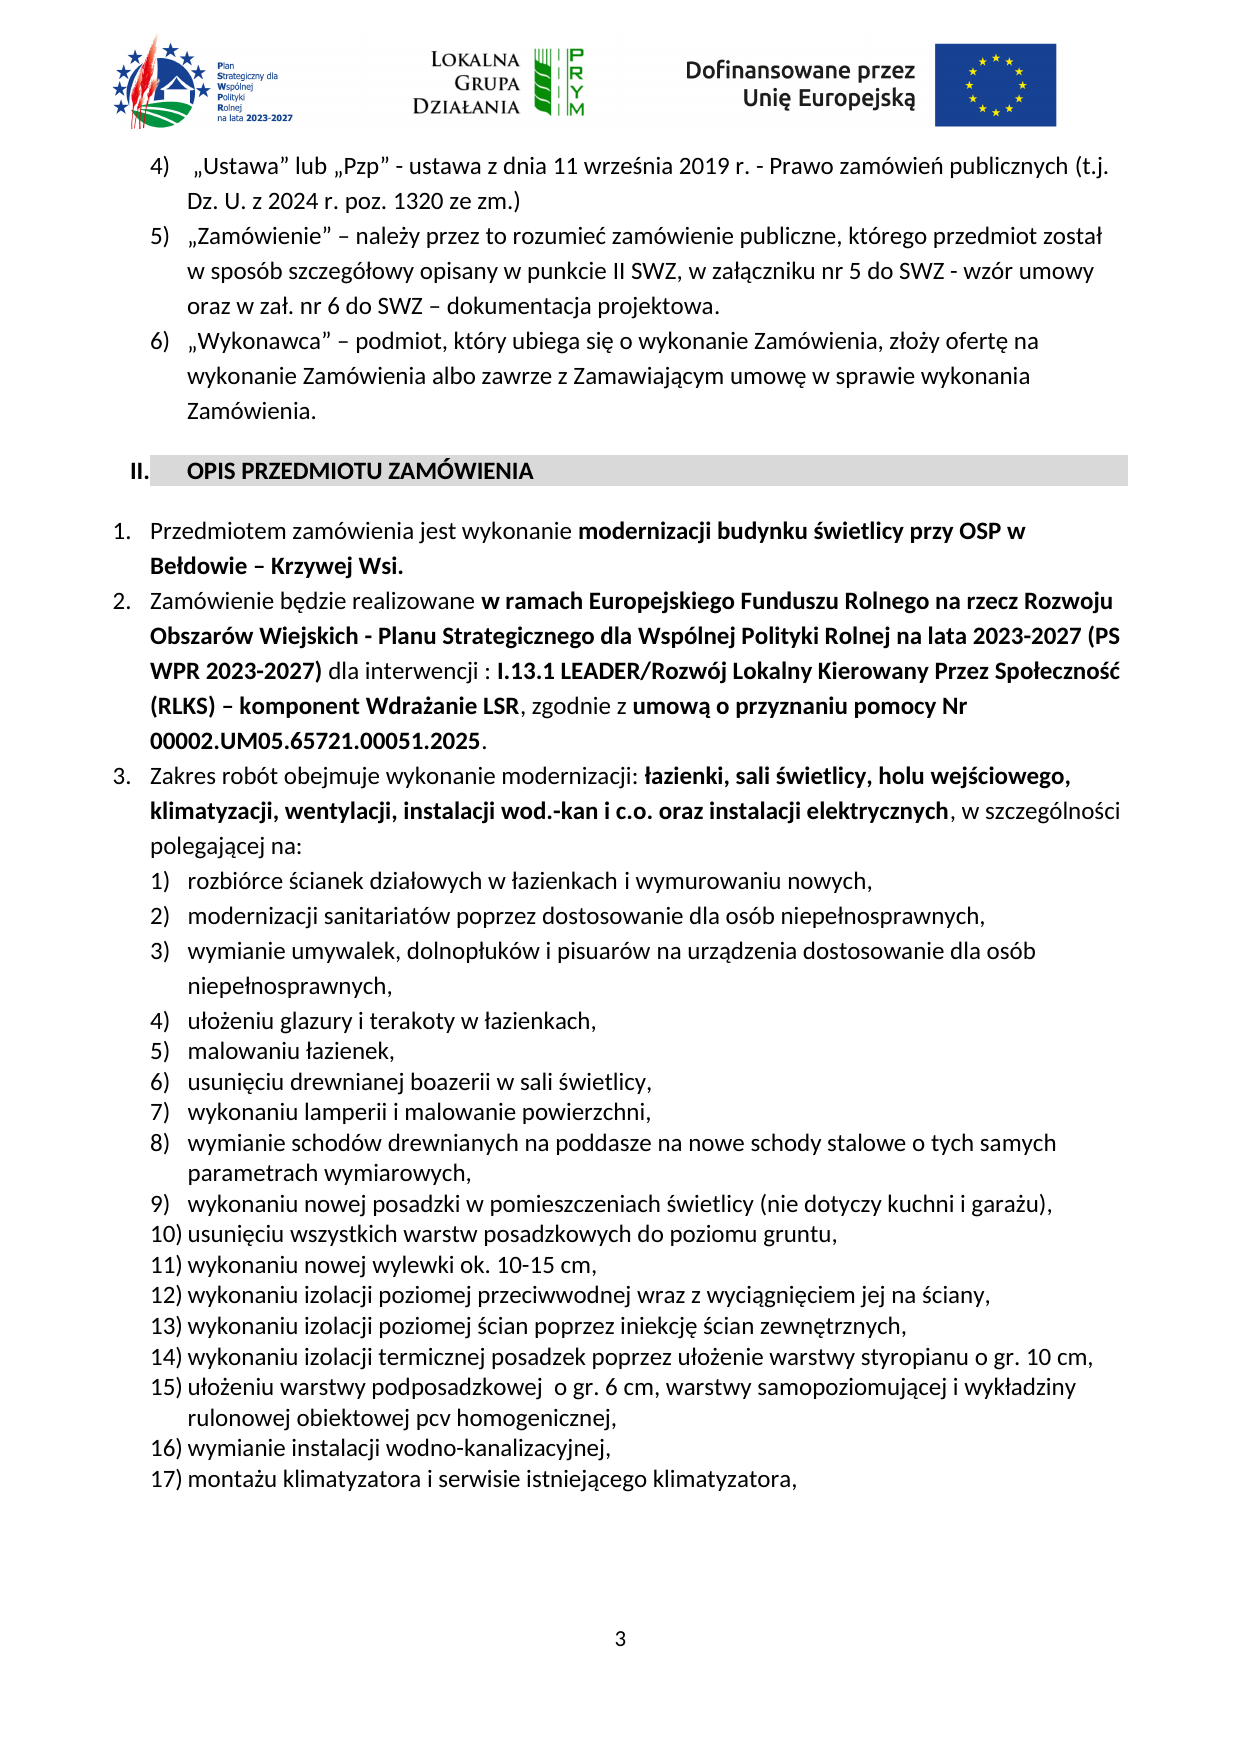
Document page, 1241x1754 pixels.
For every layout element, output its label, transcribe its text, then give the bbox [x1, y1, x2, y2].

list modernizacji sanitariatów poprzez dostosowanie dla osób niepełnosprawnych, [150, 900, 1128, 931]
list usunięciu drewnianej boazerii w sali świetlicy, [150, 1066, 1128, 1097]
list Zakres robót obejmuje wykonanie modernizacji: łazienki, sali świetlicy, holu wejściowego, klimatyzacji, wentylacji, instalacji wod.-kan i c.o. oraz instalacji elektrycznych, w szczególności polegającej na: [112, 760, 1128, 861]
list ułożeniu warstwy podposadzkowej o gr. 6 cm, warstwy samopoziomującej i wykładziny rulonowej obiektowej pcv homogenicznej, [150, 1371, 1128, 1432]
subtitle Opis przedmiotu zamówienia [150, 455, 1128, 486]
list wymianie schodów drewnianych na poddasze na nowe schody stalowe o tych samych parametrach wymiarowych, [150, 1127, 1128, 1188]
list rozbiórce ścianek działowych w łazienkach i wymurowaniu nowych, [150, 865, 1128, 896]
list wymianie umywalek, dolnopłuków i pisuarów na urządzenia dostosowanie dla osób niepełnosprawnych, [150, 935, 1128, 1001]
list Zamówienie będzie realizowane w ramach Europejskiego Funduszu Rolnego na rzecz Rozwoju Obszarów Wiejskich - Planu Strategicznego dla Wspólnej Polityki Rolnej na lata 2023-2027 (PS WPR 2023-2027) dla interwencji : I.13.1 LEADER/Rozwój Lokalny Kierowany Przez Społeczność (RLKS) – komponent Wdrażanie LSR, zgodnie z umową o przyznaniu pomocy Nr 00002.UM05.65721.00051.2025. [112, 585, 1128, 756]
list wykonaniu nowej posadzki w pomieszczeniach świetlicy (nie dotyczy kuchni i garażu), [150, 1188, 1128, 1219]
picture [112, 33, 1057, 131]
subtitle „Zamówienie” – należy przez to rozumieć zamówienie publiczne, którego przedmiot został w sposób szczegółowy opisany w punkcie II SWZ, w załączniku nr 5 do SWZ - wzór umowy oraz w zał. nr 6 do SWZ – dokumentacja projektowa. [150, 220, 1128, 321]
list montażu klimatyzatora i serwisie istniejącego klimatyzatora, [150, 1463, 1128, 1493]
list ułożeniu glazury i terakoty w łazienkach, [150, 1005, 1128, 1036]
list wykonaniu izolacji termicznej posadzek poprzez ułożenie warstwy styropianu o gr. 10 cm, [150, 1341, 1128, 1371]
list Przedmiotem zamówienia jest wykonanie modernizacji budynku świetlicy przy OSP w Bełdowie – Krzywej Wsi. [112, 515, 1128, 581]
subtitle „Wykonawca” – podmiot, który ubiega się o wykonanie Zamówienia, złoży ofertę na wykonanie Zamówienia albo zawrze z Zamawiającym umowę w sprawie wykonania Zamówienia. [150, 325, 1128, 426]
list wymianie instalacji wodno-kanalizacyjnej, [150, 1432, 1128, 1463]
list wykonaniu nowej wylewki ok. 10-15 cm, [150, 1249, 1128, 1280]
list wykonaniu lamperii i malowanie powierzchni, [150, 1097, 1128, 1127]
list wykonaniu izolacji poziomej ścian poprzez iniekcję ścian zewnętrznych, [150, 1310, 1128, 1341]
list malowaniu łazienek, [150, 1036, 1128, 1066]
list wykonaniu izolacji poziomej przeciwwodnej wraz z wyciągnięciem jej na ściany, [150, 1280, 1128, 1310]
list usunięciu wszystkich warstw posadzkowych do poziomu gruntu, [150, 1219, 1128, 1249]
subtitle „Ustawa” lub „Pzp” - ustawa z dnia 11 września 2019 r. - Prawo zamówień publicznych (t.j. Dz. U. z 2024 r. poz. 1320 ze zm.) [150, 150, 1128, 216]
